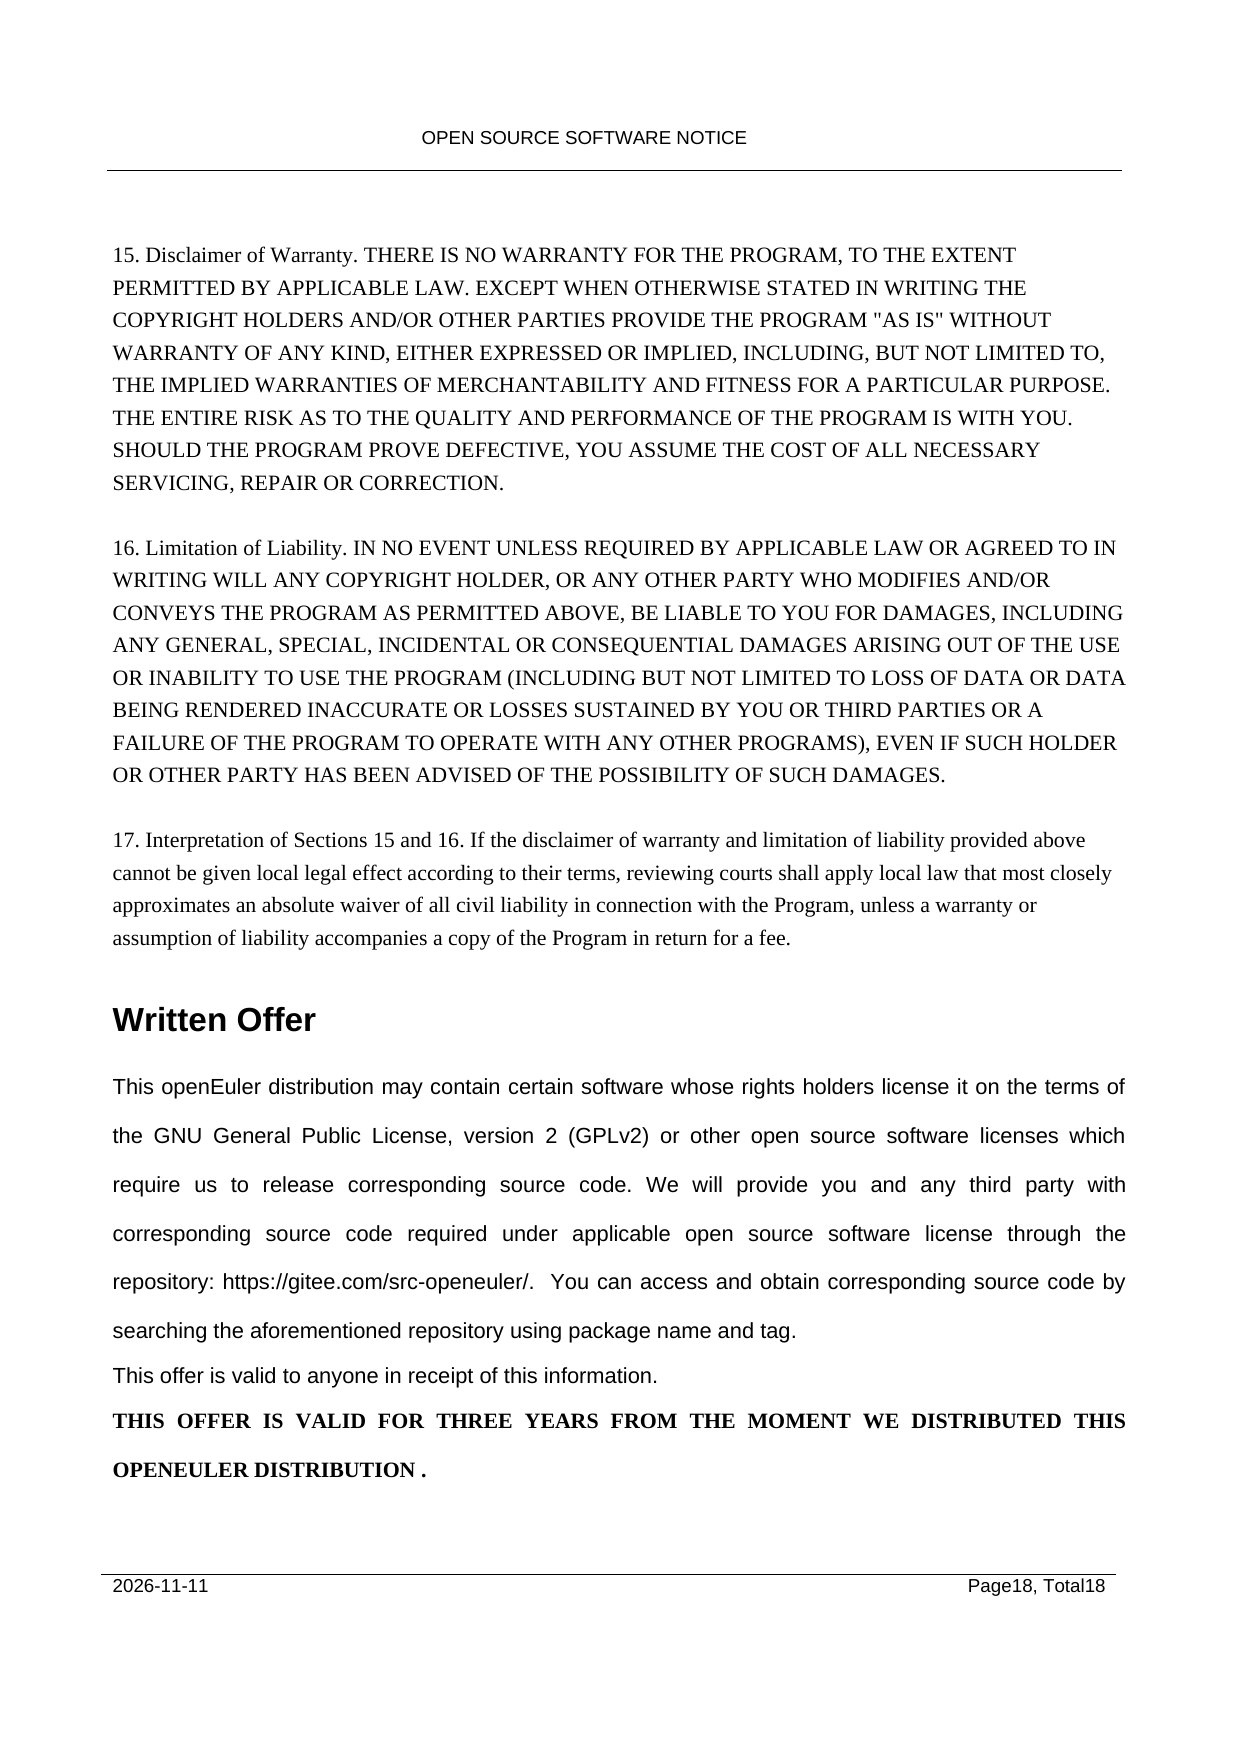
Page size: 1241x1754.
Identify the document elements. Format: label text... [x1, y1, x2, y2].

text THIS OFFER IS VALID FOR THREE YEARS FROM THE MOMENT WE DISTRIBUTED THIS OPENEULER DISTRIBUTION . [112, 1404, 1128, 1486]
text This openEuler distribution may contain certain software whose rights holders license it on the terms of the GNU General Public License, version 2 (GPLv2) or other open source software licenses which require us to release corresponding source code. We will provide you and any third party with corresponding source code required under applicable open source software license through the repository: https://gitee.com/src-openeuler/. You can access and obtain corresponding source code by searching the aforementioned repository using package name and tag. [112, 1071, 1128, 1347]
text Written Offer [112, 986, 1128, 1051]
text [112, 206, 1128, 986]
text This offer is valid to anyone in receipt of this information. [112, 1359, 1128, 1392]
